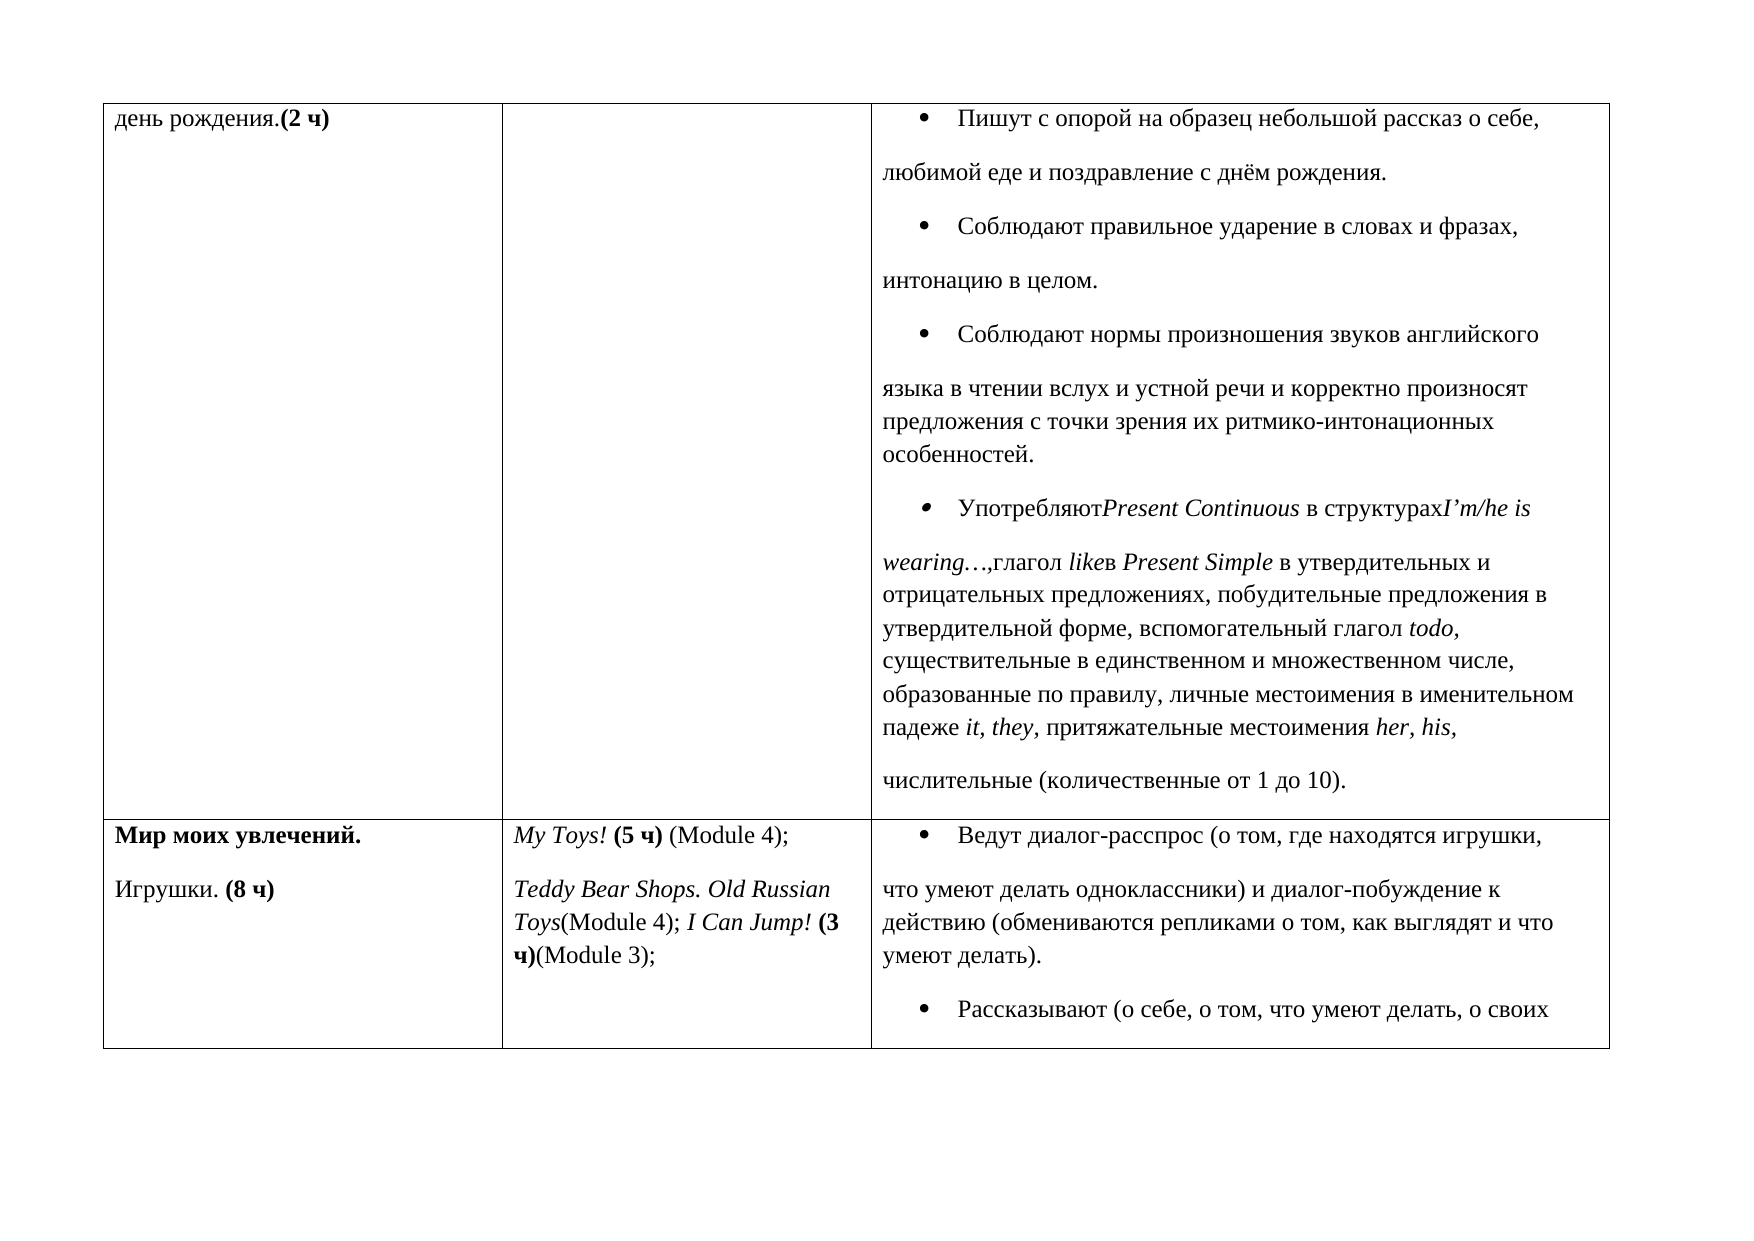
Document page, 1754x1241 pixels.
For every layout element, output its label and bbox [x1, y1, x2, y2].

table_cell [104, 820, 502, 1048]
table_cell [872, 820, 1609, 1048]
table_cell [503, 820, 871, 1048]
table_cell [503, 104, 871, 819]
table_cell [104, 104, 502, 819]
table_cell [872, 104, 1609, 819]
